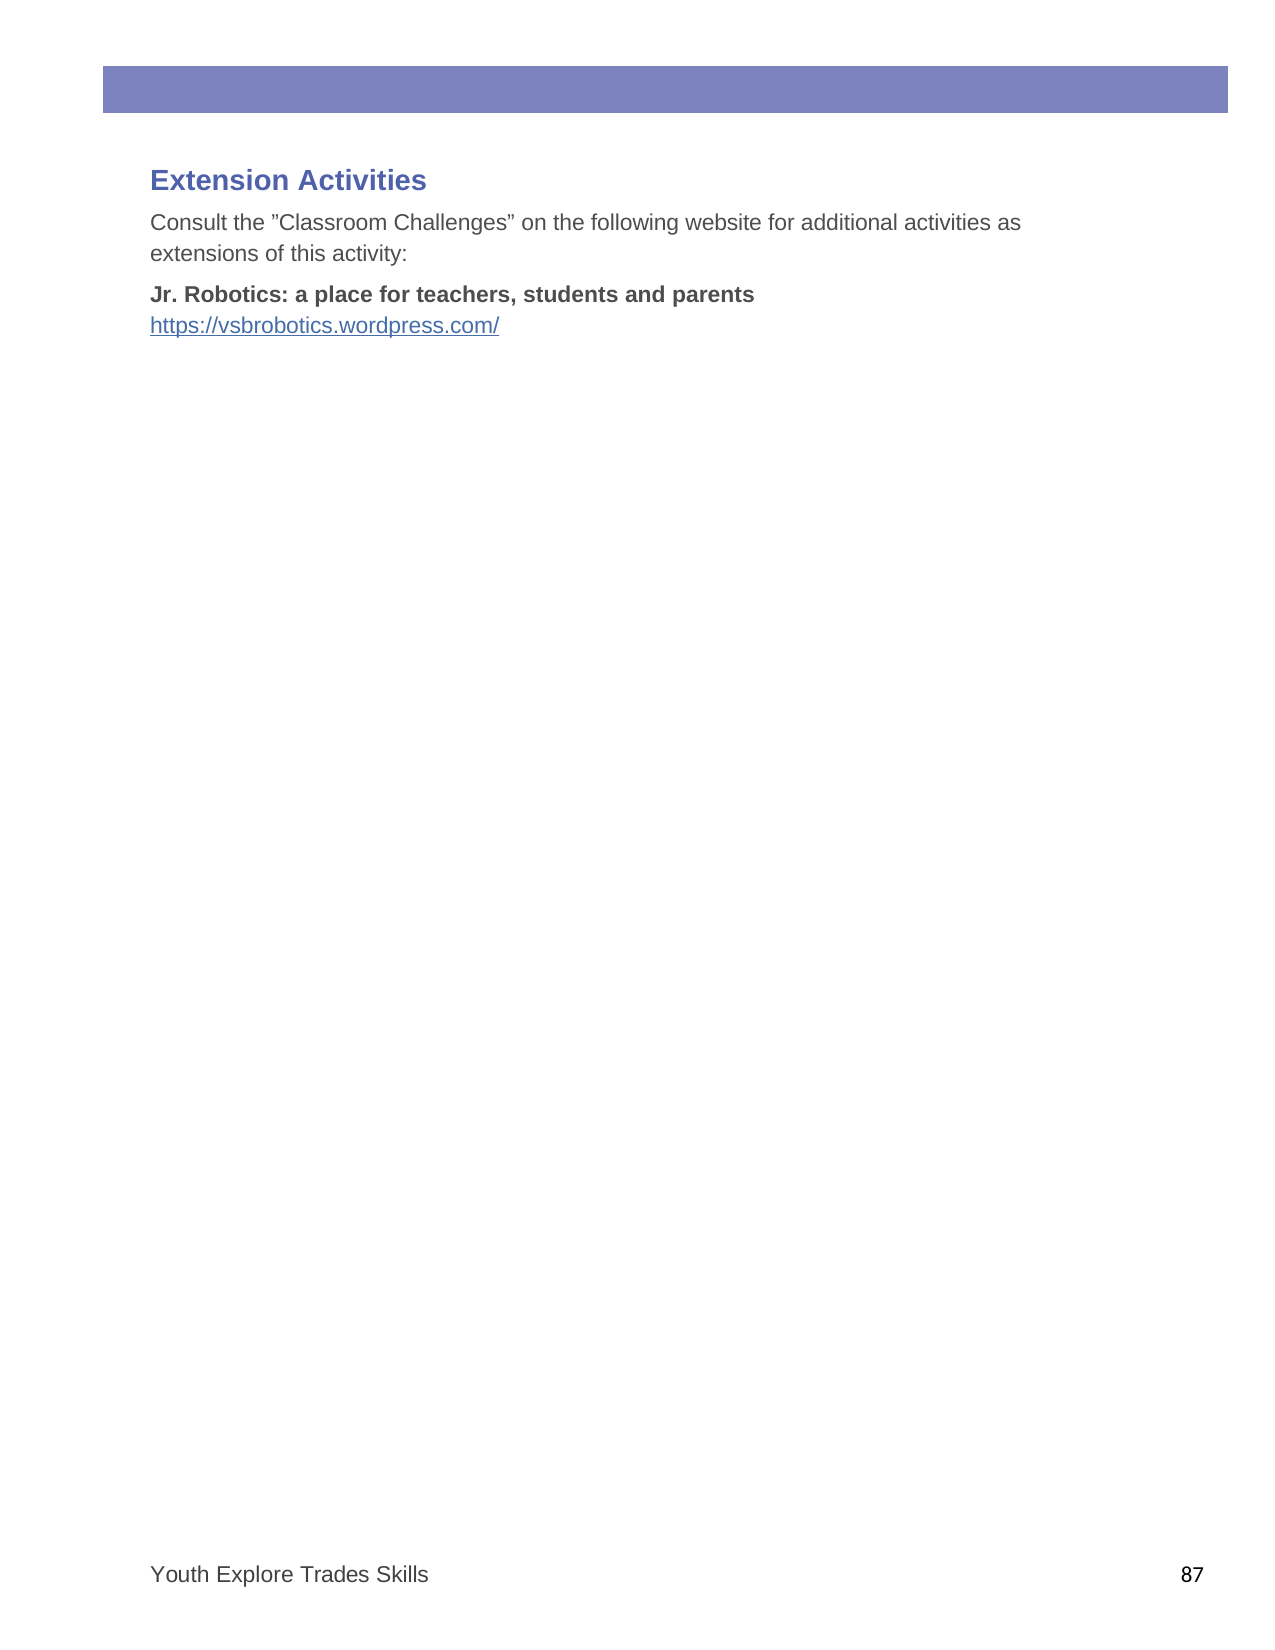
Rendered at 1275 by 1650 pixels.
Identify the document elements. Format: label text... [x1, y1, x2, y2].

text Extension Activities [150, 162, 1239, 196]
subtitle Jr. Robotics: a place for teachers, students and parents [150, 281, 1239, 307]
text https://vsbrobotics.wordpress.com/ [150, 312, 1239, 338]
text Consult the ”Classroom Challenges” on the following website for additional activities as extensions of this activity: [150, 209, 1101, 266]
